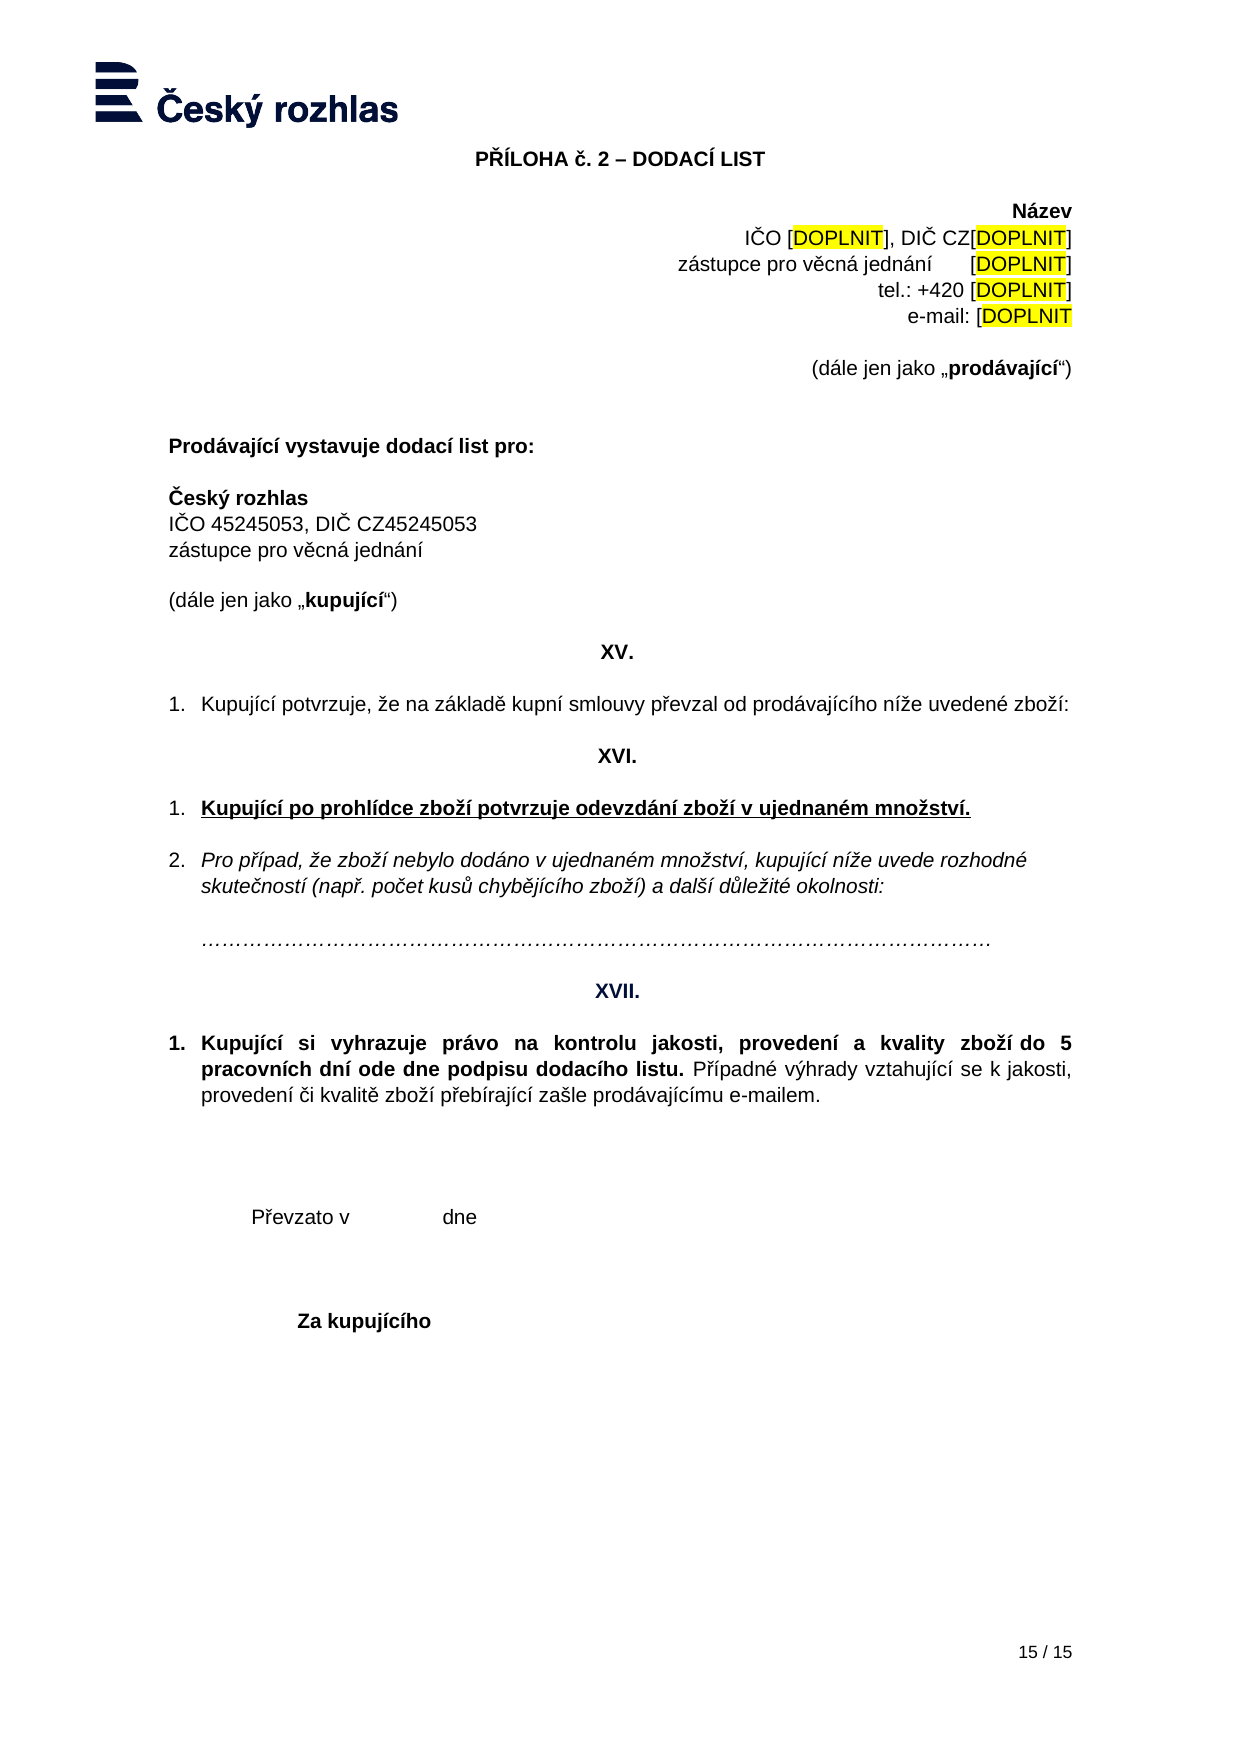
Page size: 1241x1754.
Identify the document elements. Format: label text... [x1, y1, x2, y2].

list Kupující potvrzuje, že na základě kupní smlouvy převzal od prodávajícího níže uvedené zboží: [168, 691, 1072, 717]
text IČO 45245053, DIČ CZ45245053 [168, 511, 1072, 537]
list Kupující si vyhrazuje právo na kontrolu jakosti, provedení a kvality zboží do 5 pracovních dní ode dne podpisu dodacího listu. Případné výhrady vztahující se k jakosti, provedení či kvalitě zboží přebírající zašle prodávajícímu e-mailem. [168, 1029, 1072, 1107]
text zástupce pro věcná jednání [DOPLNIT] [168, 250, 1072, 276]
subtitle …………………………………………………………………………………………………… [168, 925, 1072, 951]
text Český rozhlas [168, 484, 1072, 511]
text tel.: +420 [DOPLNIT] [168, 276, 1072, 302]
text (dále jen jako „prodávající“) [168, 354, 1072, 380]
text zástupce pro věcná jednání [168, 537, 1072, 563]
table_cell Za kupujícího [157, 1230, 571, 1386]
text PŘÍLOHA č. 2 – DODACÍ LIST [168, 146, 1072, 172]
picture [95, 62, 398, 128]
list Pro případ, že zboží nebylo dodáno v ujednaném množství, kupující níže uvede rozhodné skutečností (např. počet kusů chybějícího zboží) a další důležité okolnosti: [168, 847, 1072, 899]
text (dále jen jako „kupující“) [168, 587, 1072, 613]
table_header Převzato v dne [157, 1204, 571, 1230]
text e-mail: [DOPLNIT [168, 302, 1072, 328]
list Kupující po prohlídce zboží potvrzuje odevzdání zboží v ujednaném množství. [168, 795, 1072, 821]
text Prodávající vystavuje dodací list pro: [168, 432, 1072, 458]
text IČO [DOPLNIT], DIČ CZ[DOPLNIT] [168, 224, 1072, 250]
text Název [168, 198, 1072, 224]
